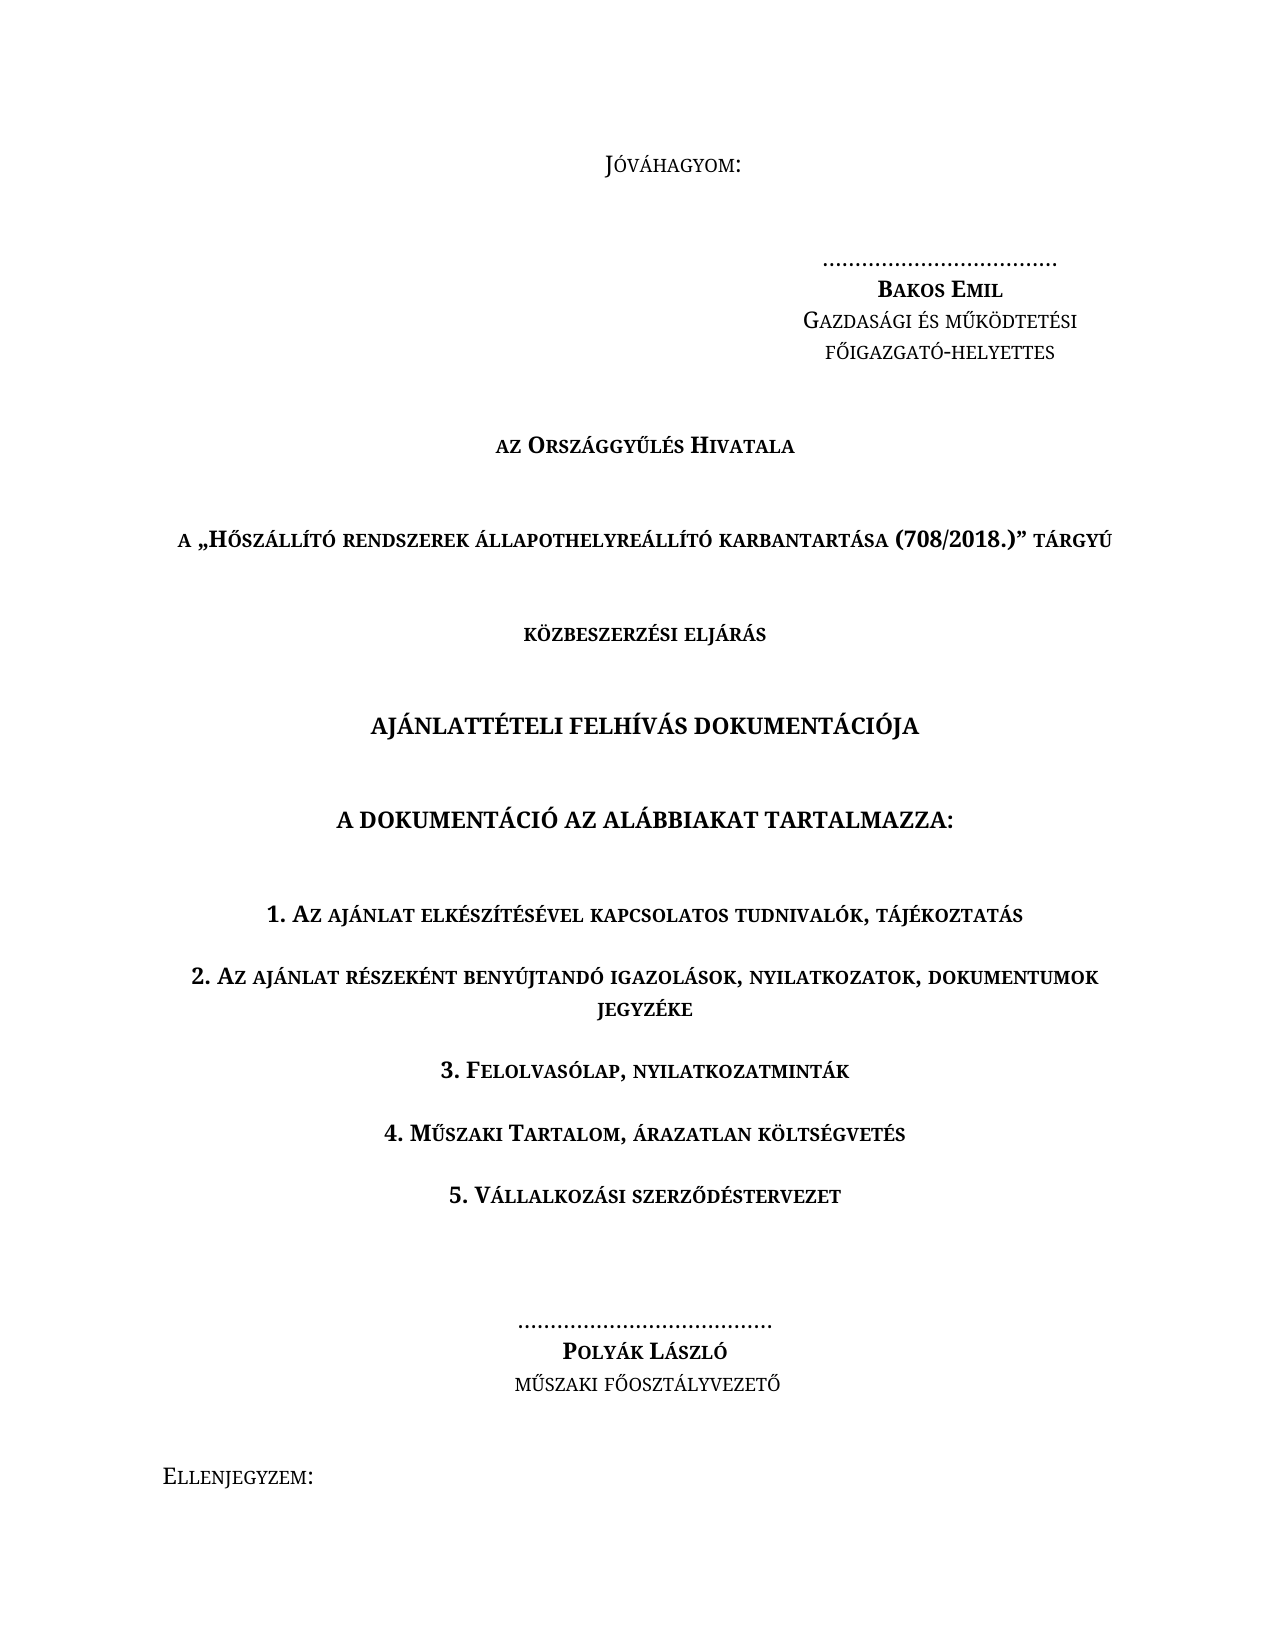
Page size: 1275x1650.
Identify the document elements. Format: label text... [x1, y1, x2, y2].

text Gazdasági és működtetési főigazgató-helyettes [752, 304, 1127, 366]
text az Országgyűlés Hivatala [162, 429, 1127, 460]
text Bakos Emil [752, 273, 1127, 304]
text 1. Az ajánlat elkészítésével kapcsolatos tudnivalók, tájékoztatás [162, 898, 1127, 929]
text Polyák László [162, 1335, 1127, 1366]
text ……………………………… [752, 241, 1127, 273]
text Ellenjegyzem: [162, 1460, 1127, 1491]
text 3. Felolvasólap, nyilatkozatminták [162, 1054, 1127, 1085]
text ………………………………… [162, 1304, 1127, 1335]
text közbeszerzési eljárás [162, 616, 1127, 648]
text Jóváhagyom: [531, 148, 1127, 179]
text 2. Az ajánlat részeként benyújtandó igazolások, nyilatkozatok, dokumentumok jegyzéke [162, 960, 1127, 1023]
text műszaki főosztályvezető [162, 1366, 1132, 1398]
text AJÁNLATTÉTELI FELHÍVÁS DOKUMENTÁCIÓJA [162, 710, 1127, 741]
text 5. Vállalkozási szerződéstervezet [162, 1179, 1127, 1210]
text a „Hőszállító rendszerek állapothelyreállító karbantartása (708/2018.)” tárgyú [162, 523, 1127, 554]
text 4. Műszaki Tartalom, árazatlan költségvetés [162, 1116, 1127, 1148]
text A DOKUMENTÁCIÓ AZ ALÁBBIAKAT TARTALMAZZA: [162, 804, 1127, 835]
